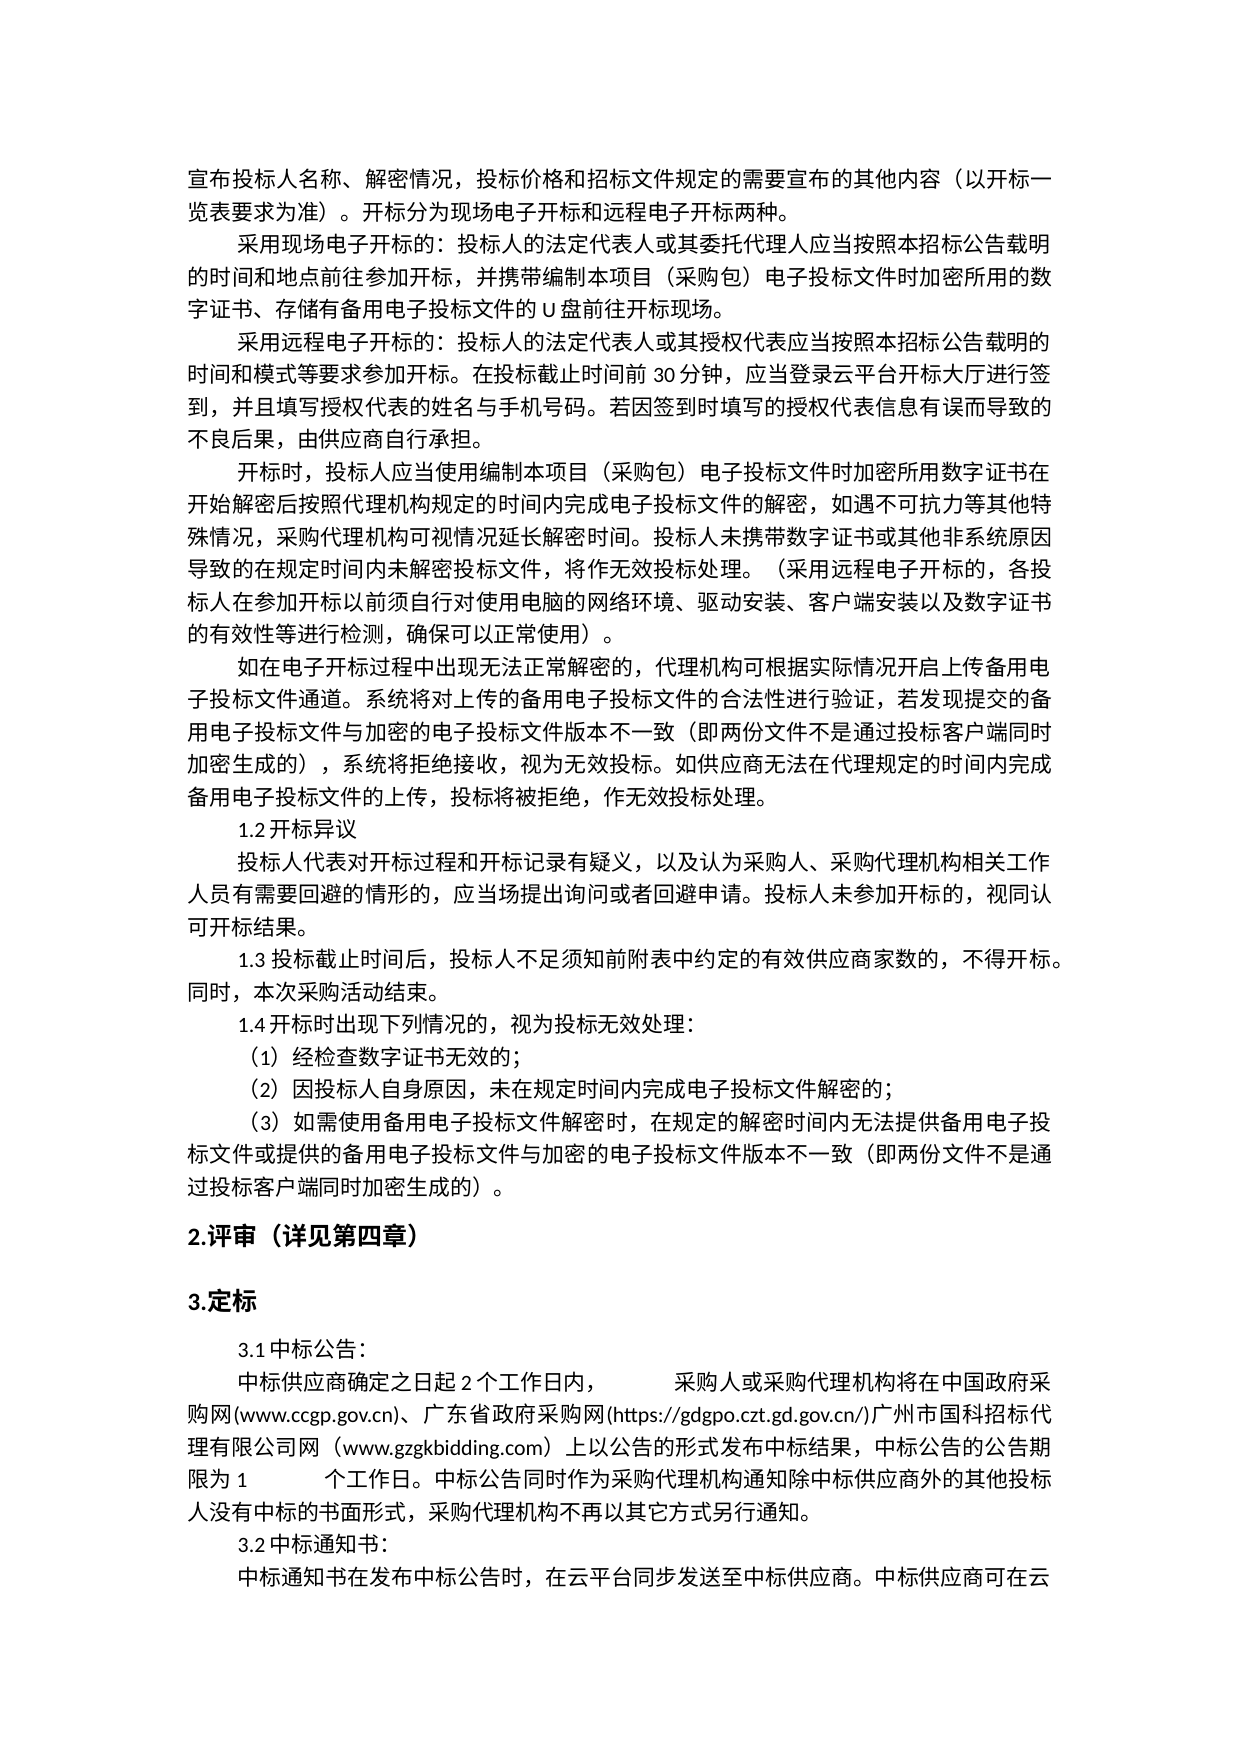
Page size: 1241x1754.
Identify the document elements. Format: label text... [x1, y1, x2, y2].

text （2）因投标人自身原因，未在规定时间内完成电子投标文件解密的； [187, 1072, 1053, 1104]
text 3.1中标公告： [187, 1332, 1053, 1364]
text 中标供应商确定之日起2个工作日内， 采购人或采购代理机构将在中国政府采购网(www.ccgp.gov.cn)、广东省政府采购网(https://gdgpo.czt.gd.gov.cn/)广州市国科招标代理有限公司网（www.gzgkbidding.com）上以公告的形式发布中标结果，中标公告的公告期限为 1 个工作日。中标公告同时作为采购代理机构通知除中标供应商外的其他投标人没有中标的书面形式，采购代理机构不再以其它方式另行通知。 [187, 1364, 1053, 1527]
text 3.2中标通知书： [187, 1527, 1053, 1559]
text （3）如需使用备用电子投标文件解密时，在规定的解密时间内无法提供备用电子投标文件或提供的备用电子投标文件与加密的电子投标文件版本不一致（即两份文件不是通过投标客户端同时加密生成的）。 [187, 1104, 1053, 1202]
text 2.评审（详见第四章） [187, 1202, 1053, 1267]
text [187, 1559, 1053, 1592]
text 投标人代表对开标过程和开标记录有疑义，以及认为采购人、采购代理机构相关工作人员有需要回避的情形的，应当场提出询问或者回避申请。投标人未参加开标的，视同认可开标结果。 [187, 844, 1053, 942]
text 采用现场电子开标的：投标人的法定代表人或其委托代理人应当按照本招标公告载明的时间和地点前往参加开标，并携带编制本项目（采购包）电子投标文件时加密所用的数字证书、存储有备用电子投标文件的U盘前往开标现场。 [187, 227, 1053, 324]
text 开标时，投标人应当使用编制本项目（采购包）电子投标文件时加密所用数字证书在开始解密后按照代理机构规定的时间内完成电子投标文件的解密，如遇不可抗力等其他特殊情况，采购代理机构可视情况延长解密时间。投标人未携带数字证书或其他非系统原因导致的在规定时间内未解密投标文件，将作无效投标处理。（采用远程电子开标的，各投标人在参加开标以前须自行对使用电脑的网络环境、驱动安装、客户端安装以及数字证书的有效性等进行检测，确保可以正常使用）。 [187, 454, 1053, 649]
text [187, 162, 1053, 227]
text 如在电子开标过程中出现无法正常解密的，代理机构可根据实际情况开启上传备用电子投标文件通道。系统将对上传的备用电子投标文件的合法性进行验证，若发现提交的备用电子投标文件与加密的电子投标文件版本不一致（即两份文件不是通过投标客户端同时加密生成的），系统将拒绝接收，视为无效投标。如供应商无法在代理规定的时间内完成备用电子投标文件的上传，投标将被拒绝，作无效投标处理。 [187, 649, 1053, 812]
text 1.3 投标截止时间后，投标人不足须知前附表中约定的有效供应商家数的，不得开标。同时，本次采购活动结束。 [187, 942, 1053, 1007]
text 1.4开标时出现下列情况的，视为投标无效处理： [187, 1007, 1053, 1039]
text 3.定标 [187, 1267, 1053, 1332]
text 1.2开标异议 [187, 812, 1053, 844]
text （1）经检查数字证书无效的； [187, 1039, 1053, 1072]
text 采用远程电子开标的：投标人的法定代表人或其授权代表应当按照本招标公告载明的时间和模式等要求参加开标。在投标截止时间前30分钟，应当登录云平台开标大厅进行签到，并且填写授权代表的姓名与手机号码。若因签到时填写的授权代表信息有误而导致的不良后果，由供应商自行承担。 [187, 324, 1053, 454]
